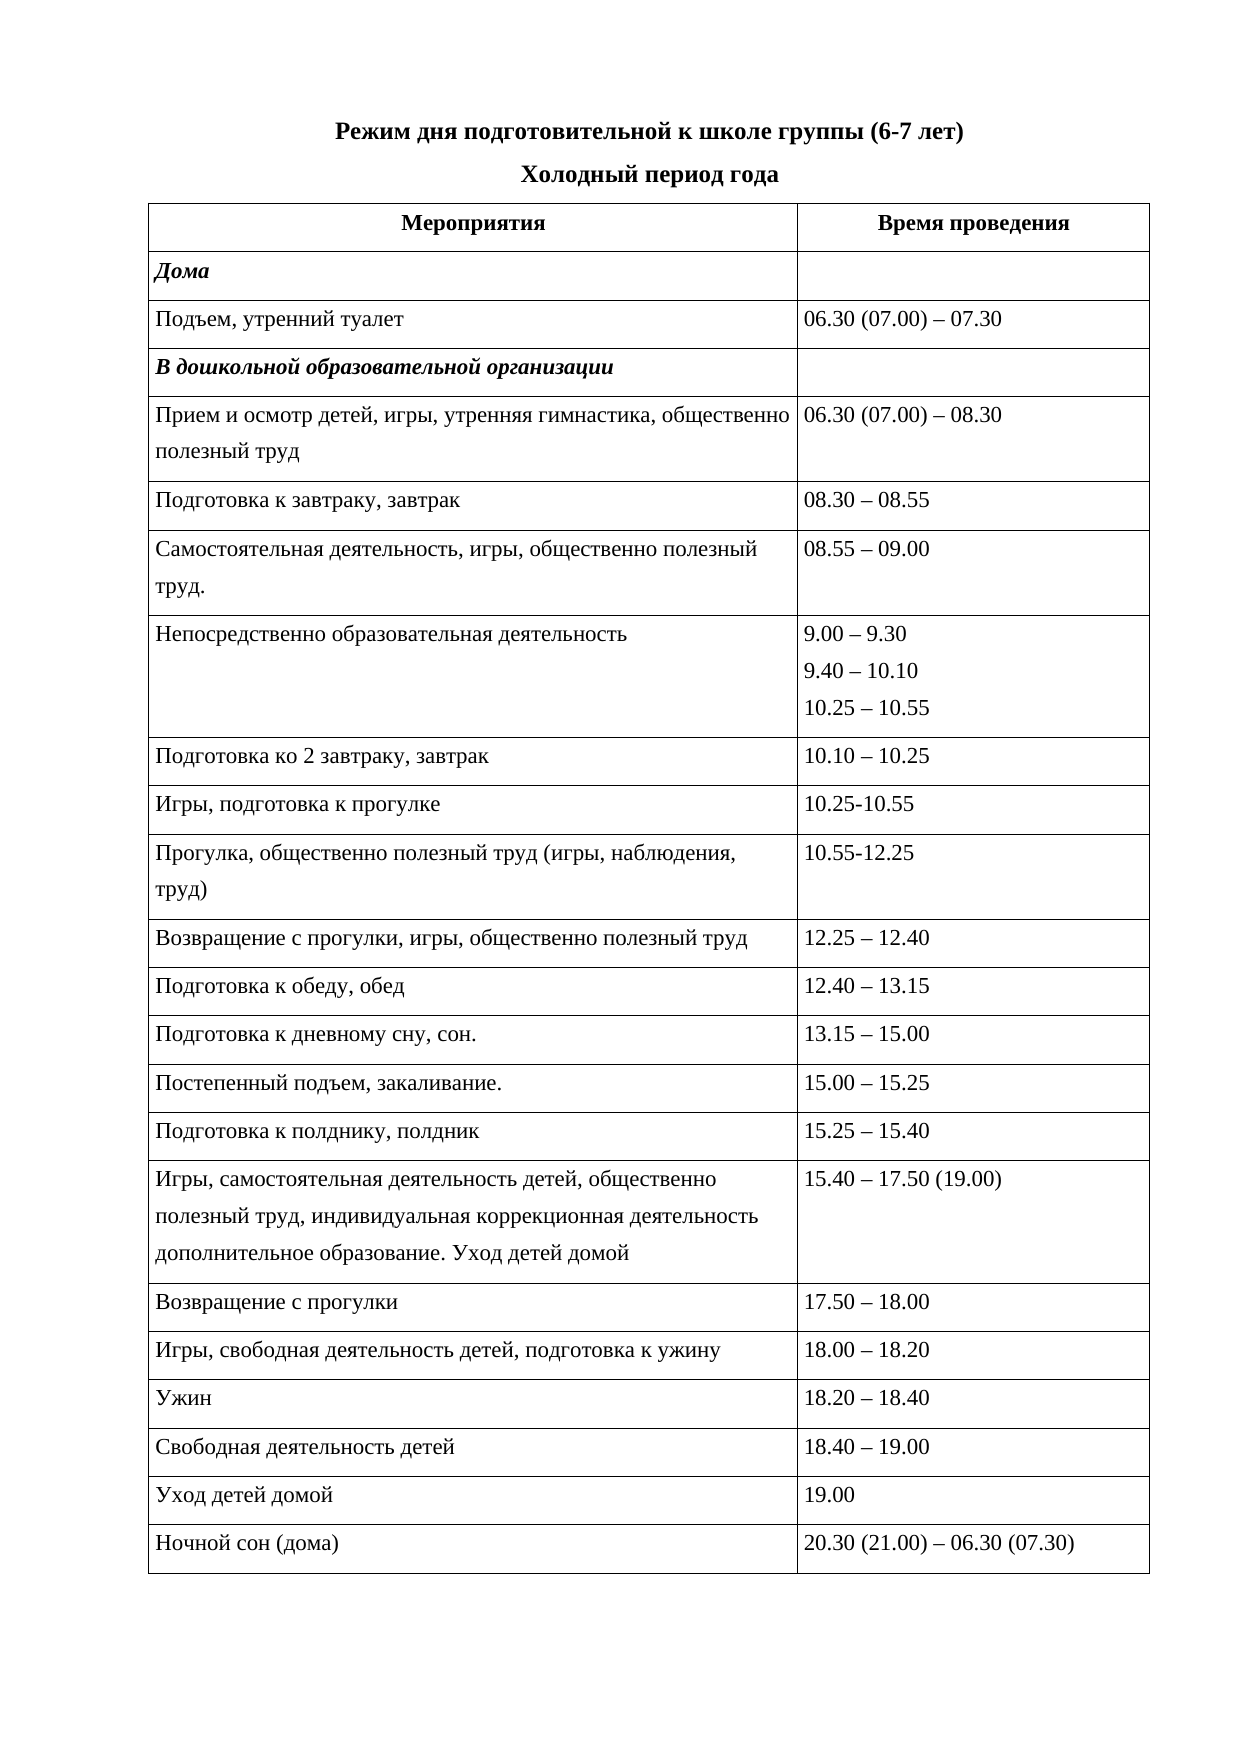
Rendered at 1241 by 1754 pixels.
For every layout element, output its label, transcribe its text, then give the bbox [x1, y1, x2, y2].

text Режим дня подготовительной к школе группы (6-7 лет) Холодный период года [335, 116, 966, 188]
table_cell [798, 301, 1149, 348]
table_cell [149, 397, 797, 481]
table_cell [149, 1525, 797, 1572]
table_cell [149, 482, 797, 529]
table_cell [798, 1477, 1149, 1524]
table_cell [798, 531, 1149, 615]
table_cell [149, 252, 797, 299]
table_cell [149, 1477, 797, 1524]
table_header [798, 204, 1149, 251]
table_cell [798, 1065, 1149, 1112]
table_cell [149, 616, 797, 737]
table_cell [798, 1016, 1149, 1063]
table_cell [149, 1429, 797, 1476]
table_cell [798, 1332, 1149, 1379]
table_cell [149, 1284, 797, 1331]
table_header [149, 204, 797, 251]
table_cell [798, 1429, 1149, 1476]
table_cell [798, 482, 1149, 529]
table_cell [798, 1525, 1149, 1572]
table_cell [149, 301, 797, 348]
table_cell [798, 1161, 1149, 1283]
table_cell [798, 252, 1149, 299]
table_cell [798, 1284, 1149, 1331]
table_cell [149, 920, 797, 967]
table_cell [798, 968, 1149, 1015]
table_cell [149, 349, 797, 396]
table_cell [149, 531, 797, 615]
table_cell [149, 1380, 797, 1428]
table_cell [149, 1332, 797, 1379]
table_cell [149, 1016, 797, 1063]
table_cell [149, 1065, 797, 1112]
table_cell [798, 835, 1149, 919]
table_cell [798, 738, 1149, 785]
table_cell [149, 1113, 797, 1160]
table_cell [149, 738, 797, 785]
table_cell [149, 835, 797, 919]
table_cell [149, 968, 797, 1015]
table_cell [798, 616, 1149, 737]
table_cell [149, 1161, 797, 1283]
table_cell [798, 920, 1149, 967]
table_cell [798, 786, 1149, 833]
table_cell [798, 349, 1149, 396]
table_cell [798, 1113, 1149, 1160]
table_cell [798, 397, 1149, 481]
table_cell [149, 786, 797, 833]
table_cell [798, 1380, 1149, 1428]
